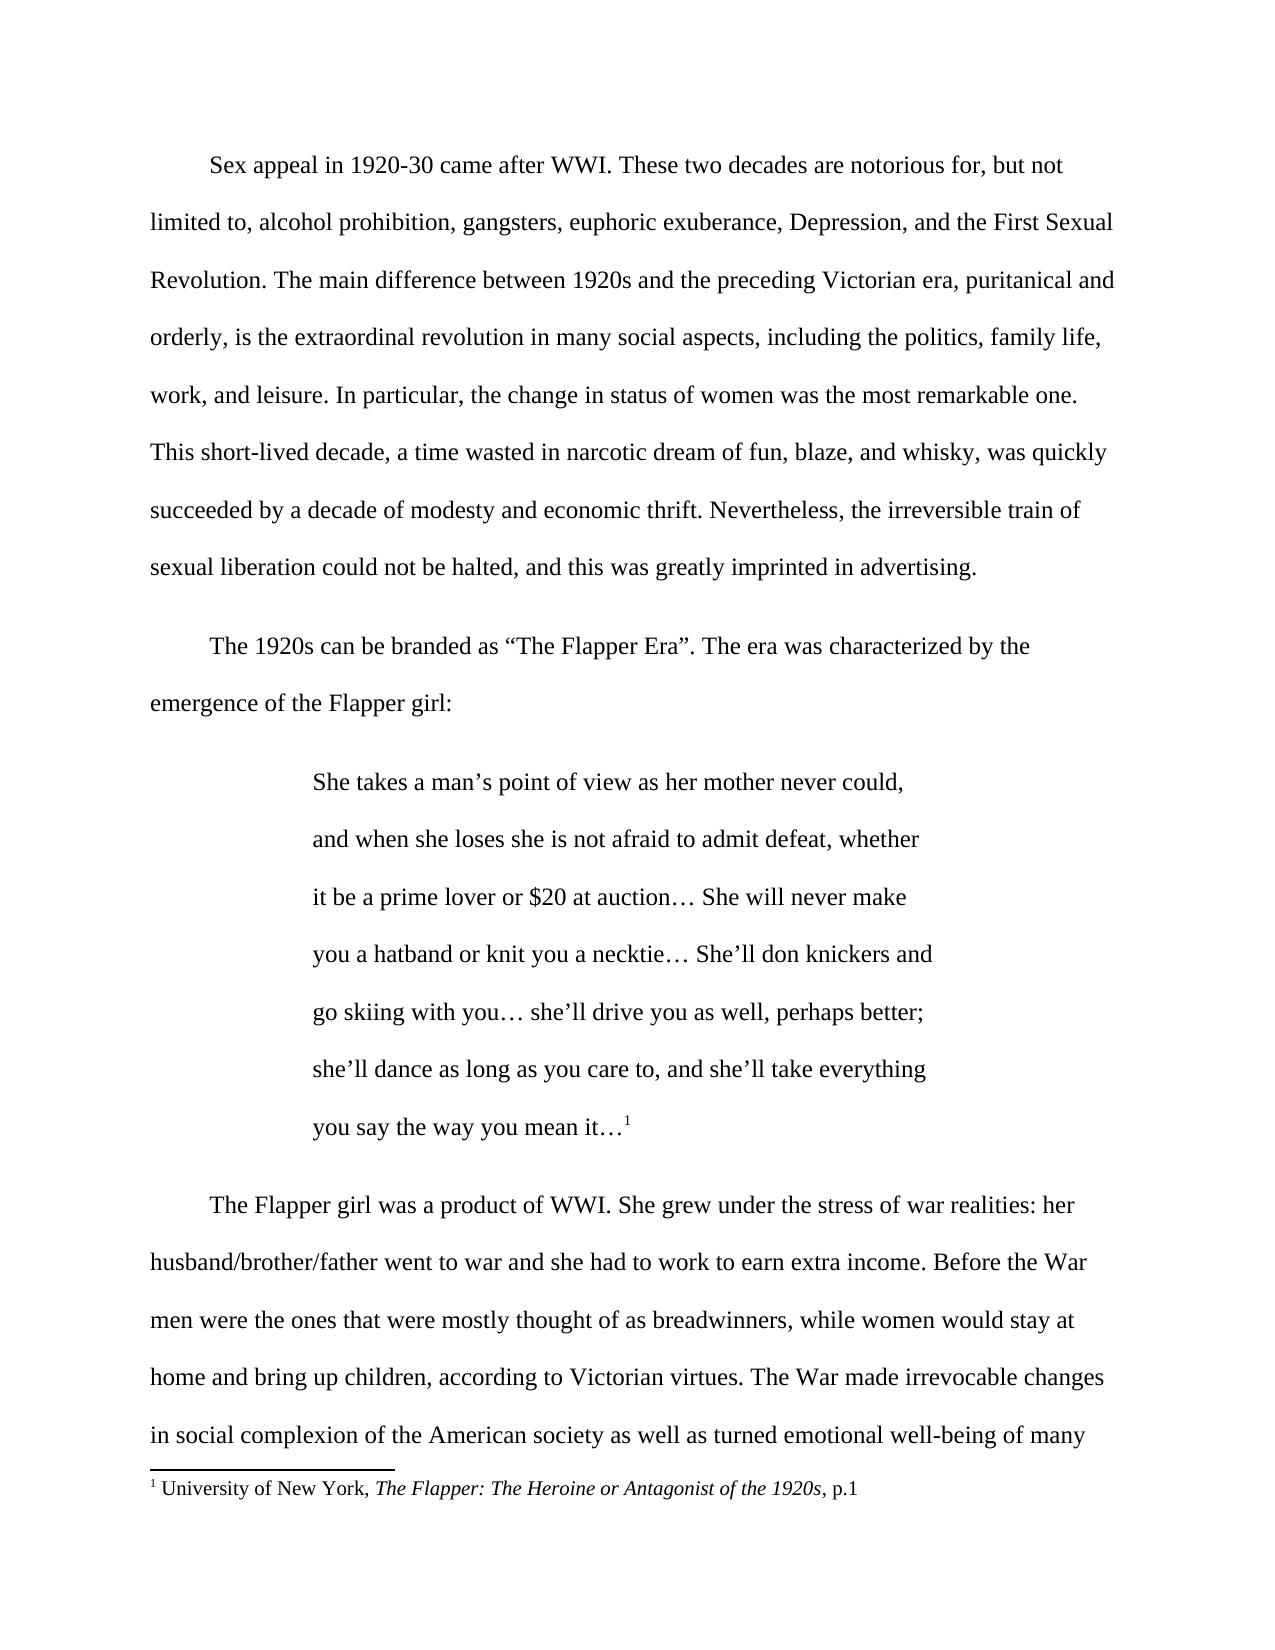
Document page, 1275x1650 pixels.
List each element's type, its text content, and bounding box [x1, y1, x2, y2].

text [150, 1190, 1124, 1449]
text She takes a man’s point of view as her mother never could, and when she loses she is not afraid to admit defeat, whether it be a prime lover or $20 at auction… She will never make you a hatband or knit you a necktie… She’ll don knickers and go skiing with you… she’ll drive you as well, perhaps better; she’ll dance as long as you care to, and she’ll take everything you say the way you mean it… [312, 767, 933, 1140]
text The 1920s can be branded as “The Flapper Era”. The era was characterized by the emergence of the Flapper girl: [150, 631, 1125, 717]
text Sex appeal in 1920-30 came after WWI. These two decades are notorious for, but not limited to, alcohol prohibition, gangsters, euphoric exuberance, Depression, and the First Sexual Revolution. The main difference between 1920s and the preceding Victorian era, puritanical and orderly, is the extraordinal revolution in many social aspects, including the politics, family life, work, and leisure. In particular, the change in status of women was the most remarkable one. This short-lived decade, a time wasted in narcotic dream of fun, blaze, and whisky, was quickly succeeded by a decade of modesty and economic thrift. Nevertheless, the irreversible train of sexual liberation could not be halted, and this was greatly imprinted in advertising. [150, 150, 1125, 581]
